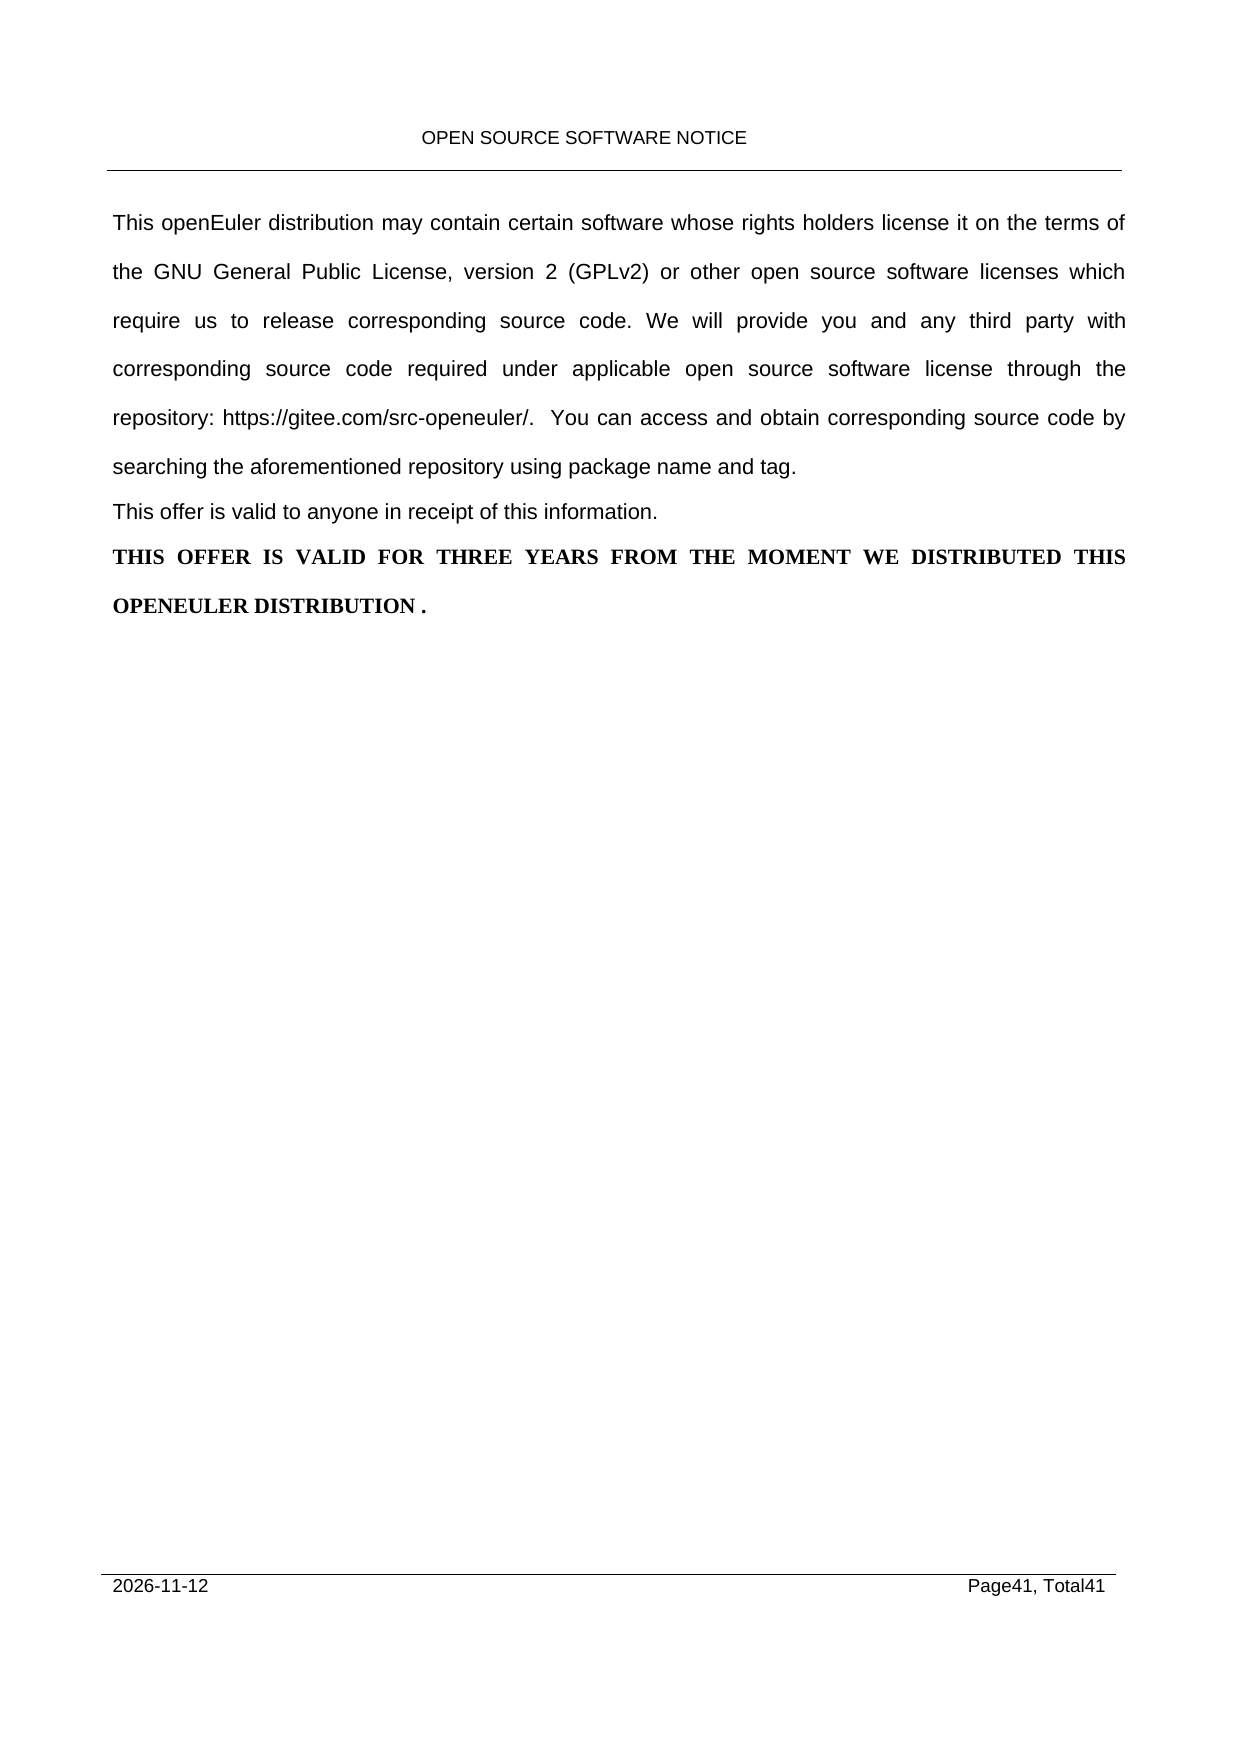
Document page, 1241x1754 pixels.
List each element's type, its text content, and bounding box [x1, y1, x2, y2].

text This openEuler distribution may contain certain software whose rights holders license it on the terms of the GNU General Public License, version 2 (GPLv2) or other open source software licenses which require us to release corresponding source code. We will provide you and any third party with corresponding source code required under applicable open source software license through the repository: https://gitee.com/src-openeuler/. You can access and obtain corresponding source code by searching the aforementioned repository using package name and tag. [112, 206, 1128, 483]
text This offer is valid to anyone in receipt of this information. [112, 495, 1128, 528]
text THIS OFFER IS VALID FOR THREE YEARS FROM THE MOMENT WE DISTRIBUTED THIS OPENEULER DISTRIBUTION . [112, 540, 1128, 622]
